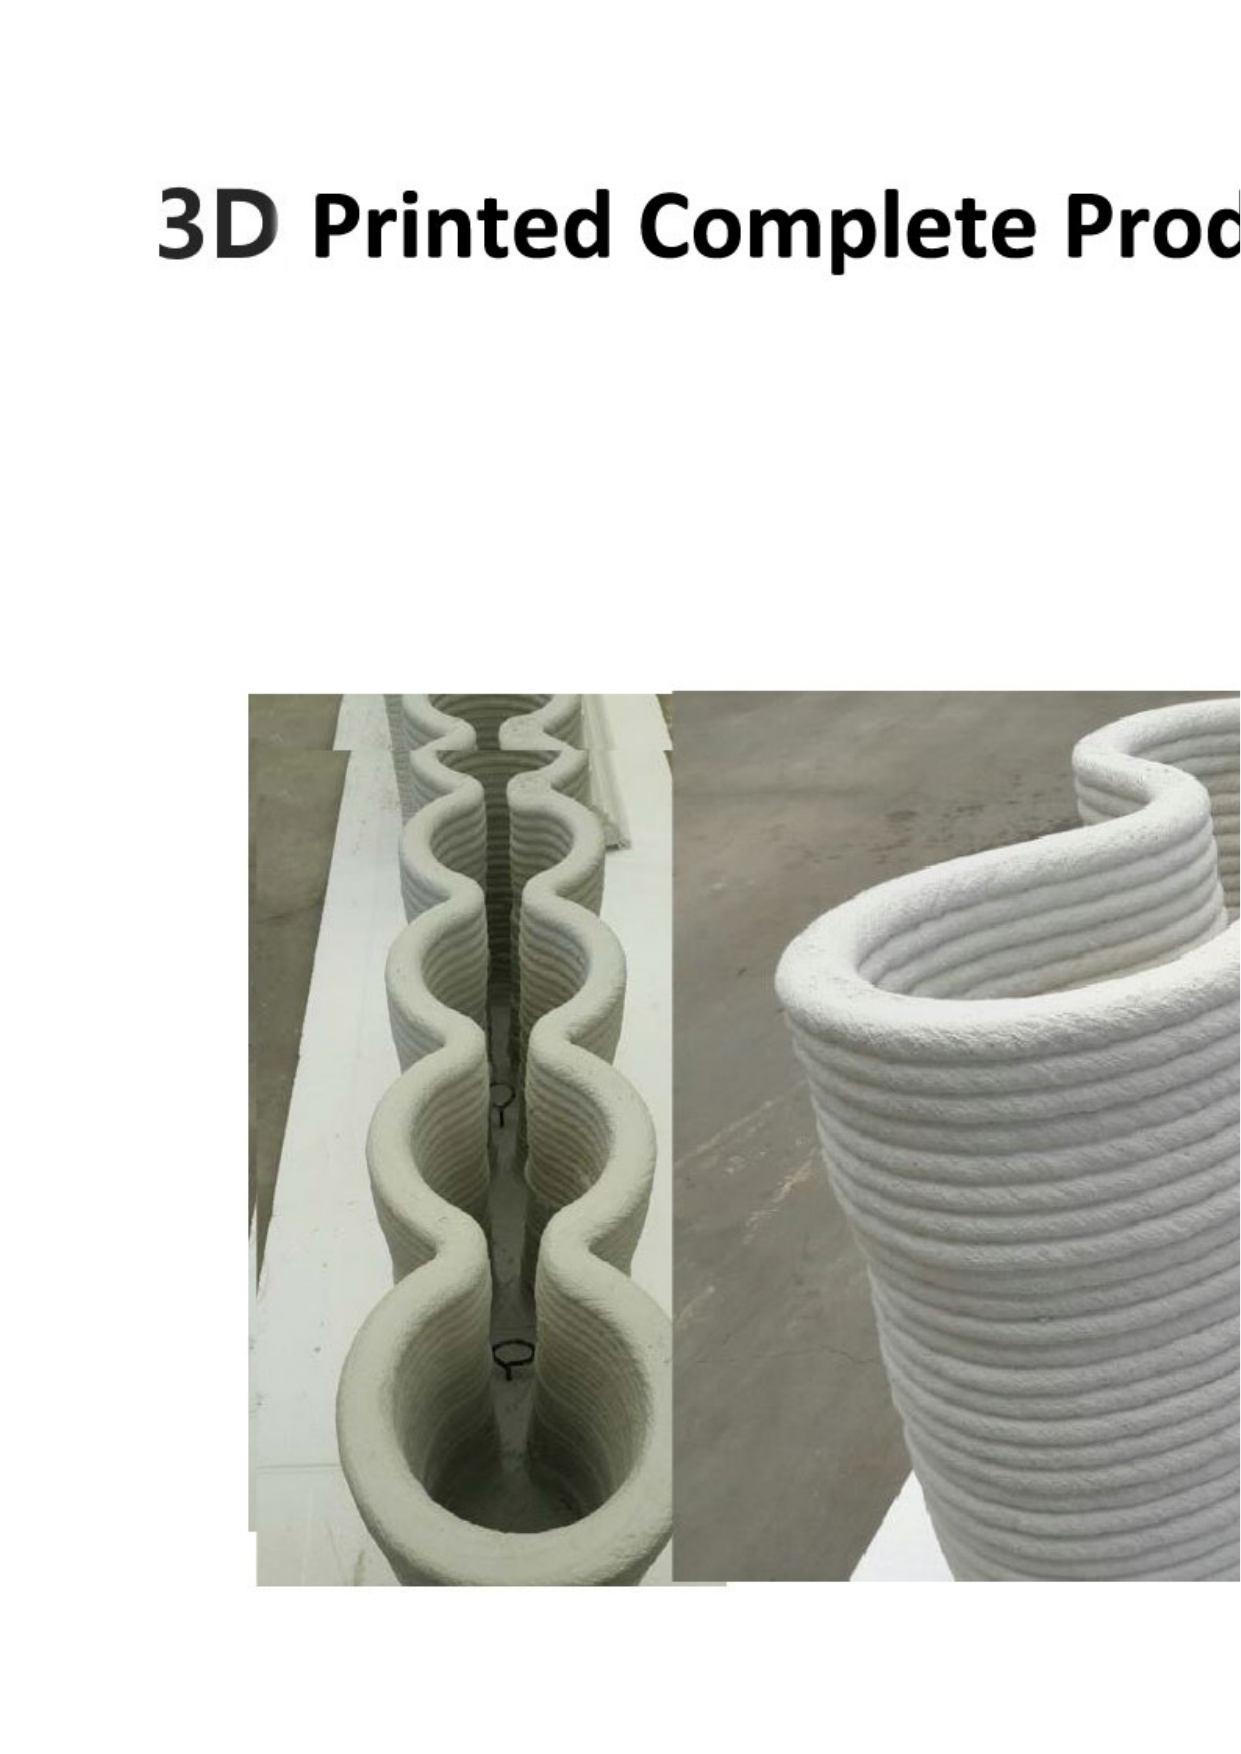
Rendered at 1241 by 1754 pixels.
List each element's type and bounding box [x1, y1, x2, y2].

picture [147, 169, 1241, 1593]
